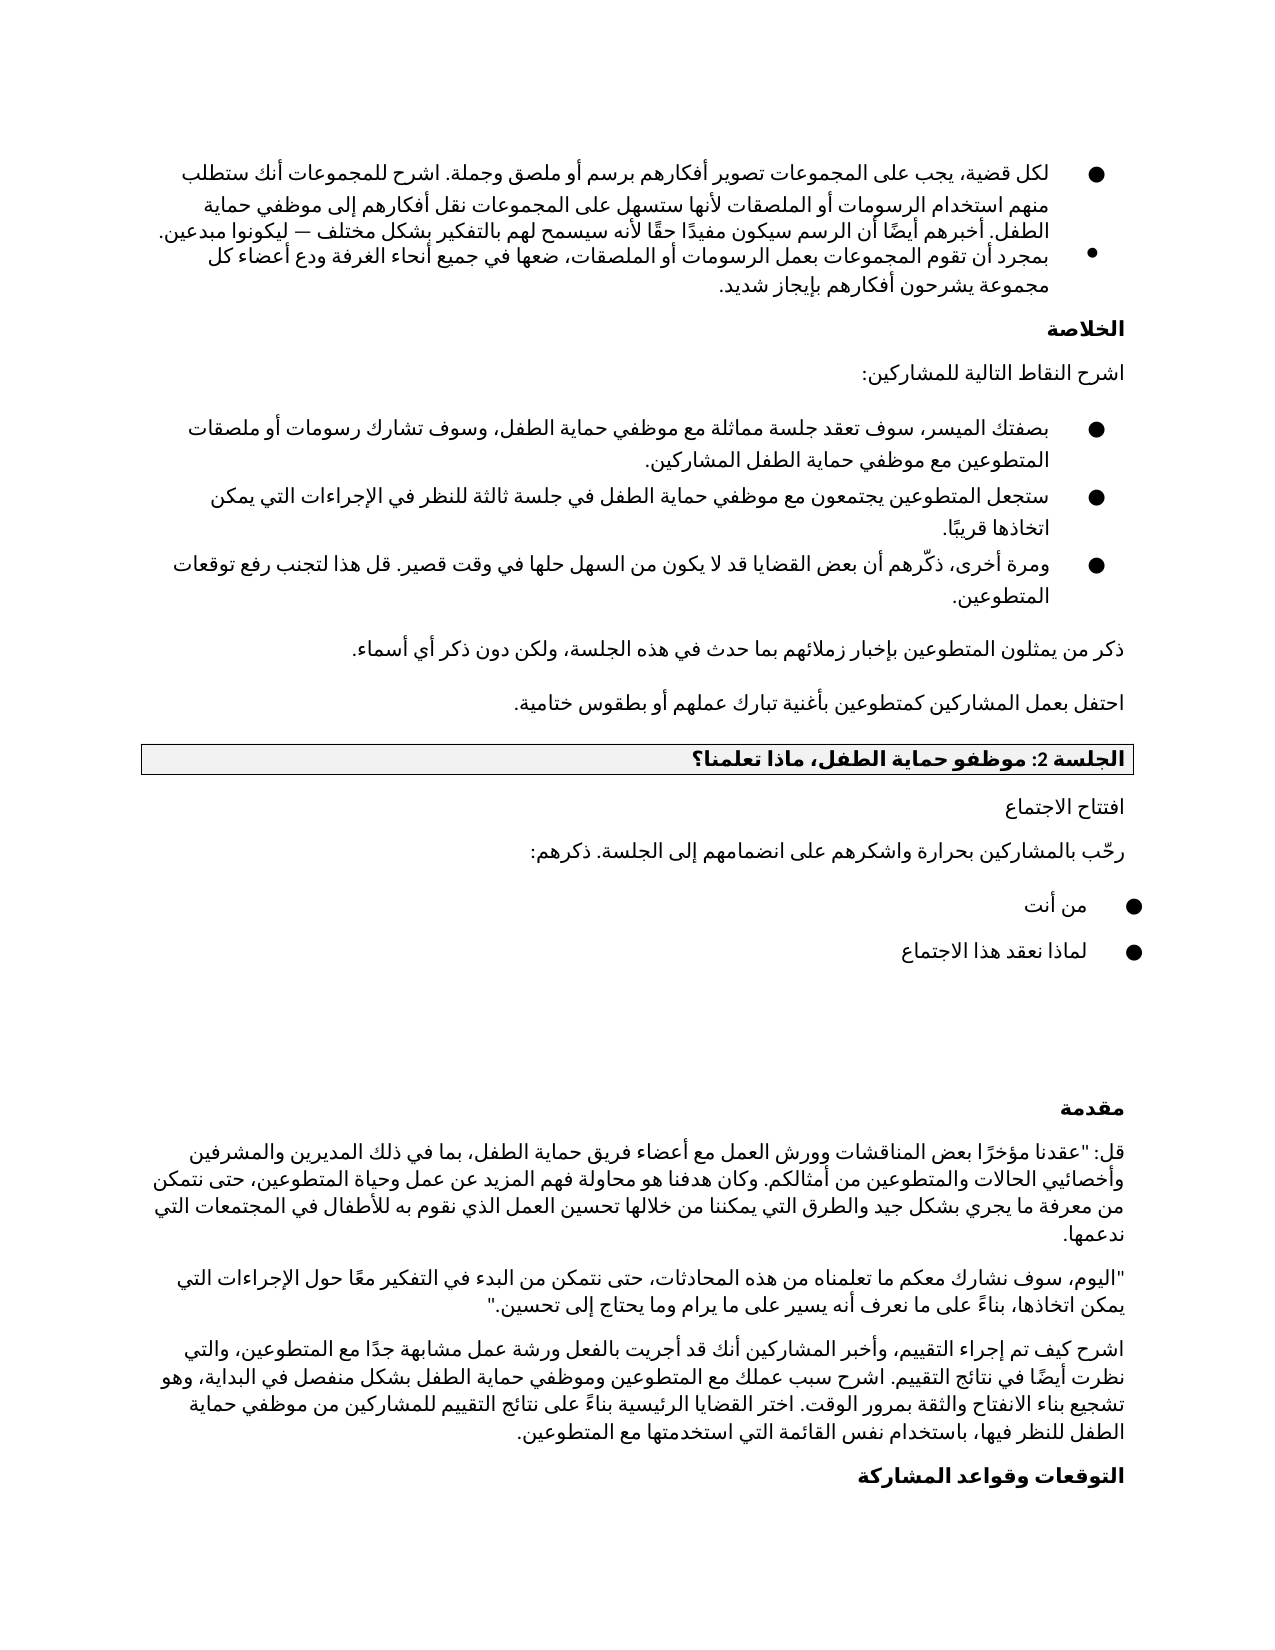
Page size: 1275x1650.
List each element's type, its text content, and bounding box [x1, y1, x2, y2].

text اشرح النقاط التالية للمشاركين: [150, 360, 1125, 386]
text رحّب بالمشاركين بحرارة واشكرهم على انضمامهم إلى الجلسة. ذكرهم: [150, 838, 1125, 863]
text مقدمة [150, 1095, 1125, 1120]
list ومرة أخرى، ذكّرهم أن بعض القضايا قد لا يكون من السهل حلها في وقت قصير. قل هذا لتجنب رفع توقعات المتطوعين. [150, 541, 1087, 609]
list بصفتك الميسر، سوف تعقد جلسة مماثلة مع موظفي حماية الطفل، وسوف تشارك رسومات أو ملصقات المتطوعين مع موظفي حماية الطفل المشاركين. [150, 404, 1087, 472]
list لكل قضية، يجب على المجموعات تصوير أفكارهم برسم أو ملصق وجملة. اشرح للمجموعات أنك ستطلب منهم استخدام الرسومات أو الملصقات لأنها ستسهل على المجموعات نقل أفكارهم إلى موظفي حماية الطفل. أخبرهم أيضًا أن الرسم سيكون مفيدًا حقًا لأنه سيسمح لهم بالتفكير بشكل مختلف — ليكونوا مبدعين. [150, 150, 1087, 243]
text الخلاصة [150, 316, 1125, 342]
text "اليوم، سوف نشارك معكم ما تعلمناه من هذه المحادثات، حتى نتمكن من البدء في التفكير معًا حول الإجراءات التي يمكن على ما نعرف أنه يسير على ما يرام وما يحتاج إلى تحسين." [150, 1265, 1125, 1318]
list ستجعل المتطوعين يجتمعون مع موظفي حماية الطفل في جلسة ثالثة للنظر في الإجراءات التي يمكن اتخاذها قريبًا. [150, 472, 1087, 541]
text ذكر من يمثلون المتطوعين بإخبار زملائهم بما حدث في هذه الجلسة، ولكن دون ذكر أي أسماء. [150, 637, 1125, 662]
list بمجرد أن تقوم المجموعات بعمل الرسومات أو الملصقات، ضعها في جميع أنحاء الغرفة ودع أعضاء كل مجموعة يشرحون أفكارهم بإيجاز شديد. [150, 243, 1087, 297]
text قل: "عقدنا مؤخرًا بعض المناقشات وورش العمل مع أعضاء فريق حماية الطفل، بما في ذلك المديرين والمشرفين وأخصائيي الحالات والمتطوعين من أمثالكم. وكان هدفنا هو محاولة فهم المزيد عن عمل وحياة المتطوعين، حتى نتمكن من معرفة ما يجري بشكل جيد والطرق التي يمكننا من خلالها تحسين العمل الذي نقوم به للأطفال في المجتمعات التي ندعمها. [150, 1139, 1125, 1247]
text اشرح كيف تم إجراء التقييم، وأخبر المشاركين أنك قد أجريت بالفعل ورشة عمل مشابهة جدًا مع المتطوعين، والتي نظرت أيضًا في نتائج التقييم. اشرح سبب عملك مع المتطوعين وموظفي حماية الطفل بشكل منفصل في البداية، وهو تشجيع بناء الانفتاح والثقة بمرور الوقت. اختر القضايا الرئيسية بناءً على نتائج التقييم للمشاركين من موظفي حماية الطفل للنظر فيها، باستخدام نفس القائمة التي استخدمتها مع المتطوعين. [150, 1337, 1125, 1444]
text افتتاح الاجتماع [150, 794, 1125, 819]
list من أنت [150, 882, 1125, 925]
text الجلسة 2: موظفو حماية الطفل، ماذا تعلمنا؟ [142, 745, 1133, 774]
text التوقعات وقواعد المشاركة [150, 1463, 1125, 1488]
text احتفل بعمل المشاركين كمتطوعين بأغنية تبارك عملهم أو بطقوس ختامية. [150, 690, 1125, 716]
list لماذا نعقد هذا الاجتماع [150, 928, 1125, 971]
